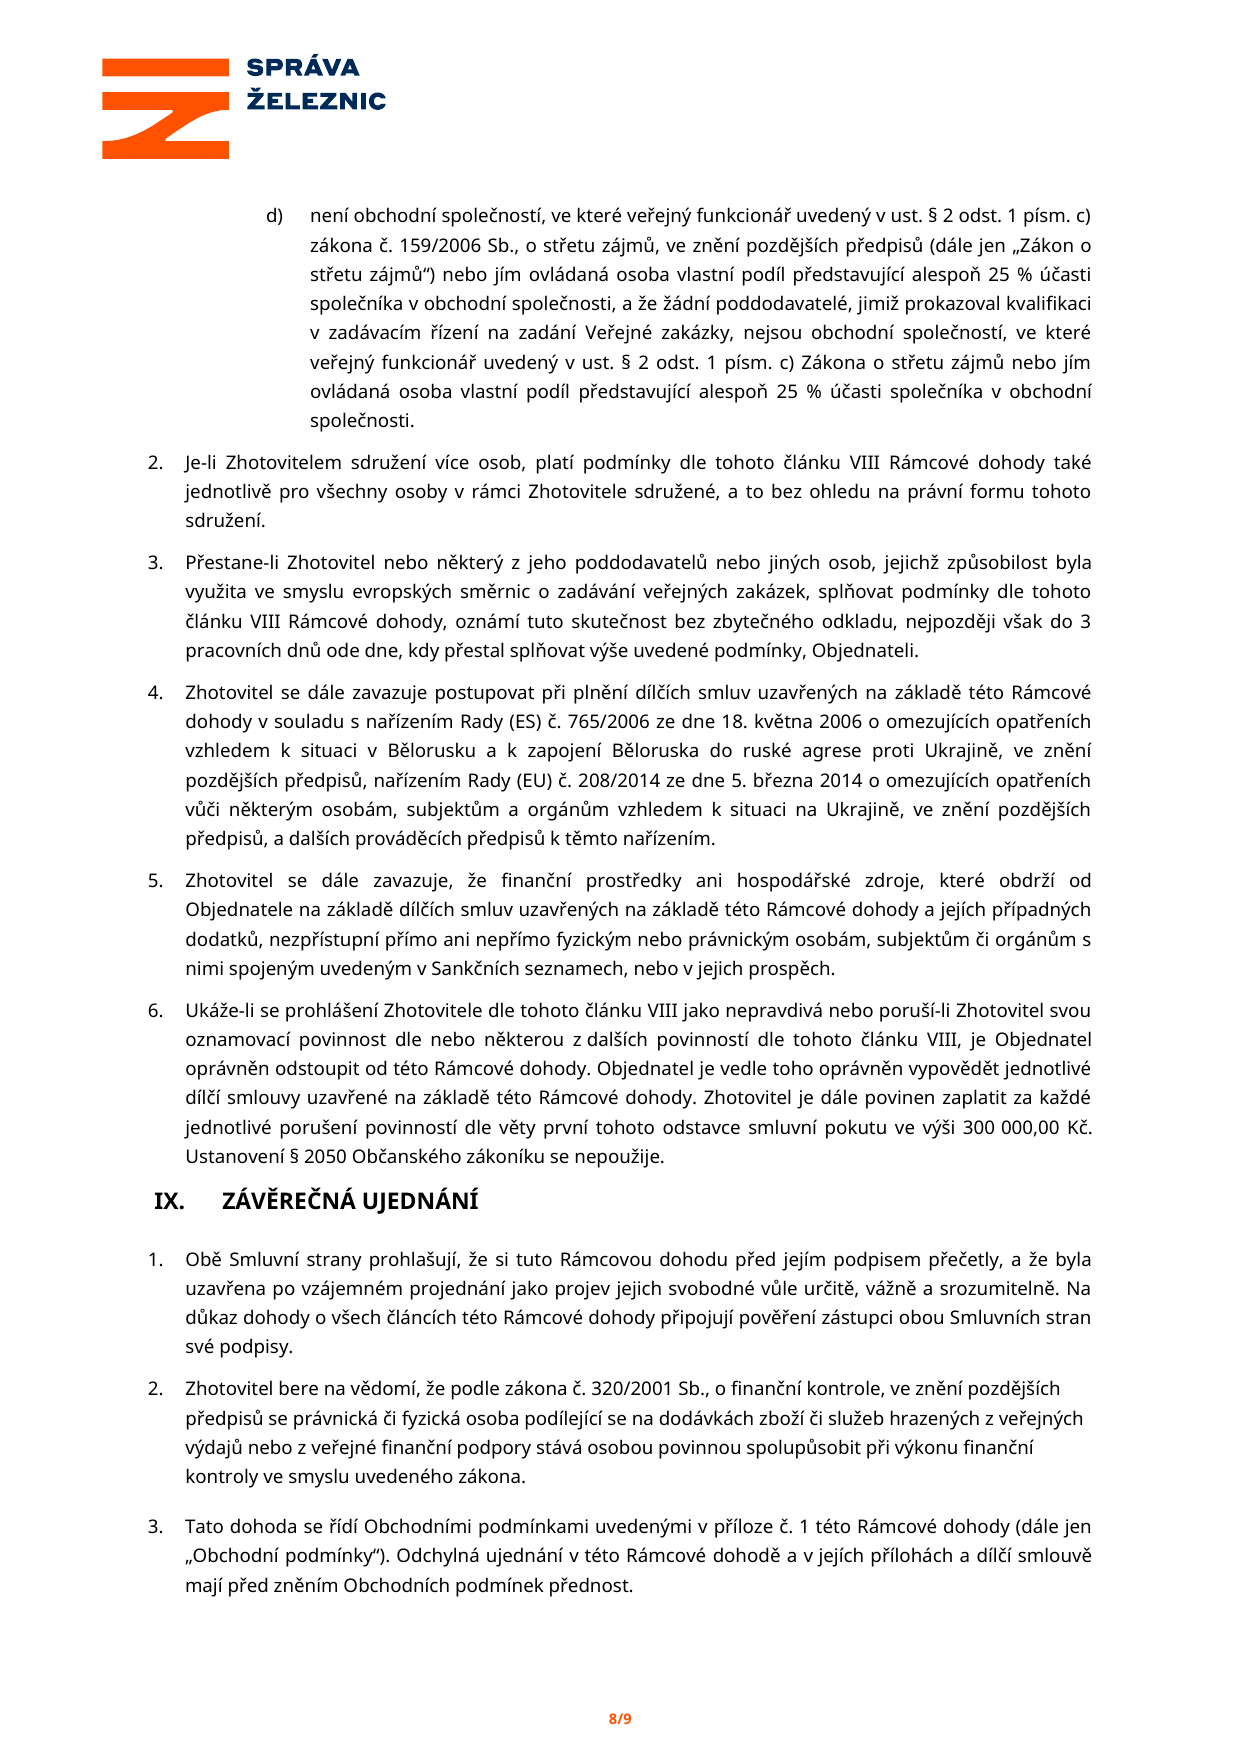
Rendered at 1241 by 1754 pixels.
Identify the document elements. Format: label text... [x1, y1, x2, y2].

list Obě Smluvní strany prohlašují, že si tuto Rámcovou dohodu před jejím podpisem přečetly, a že byla uzavřena po vzájemném projednání jako projev jejich svobodné vůle určitě, vážně a srozumitelně. Na důkaz dohody o všech článcích této Rámcové dohody připojují pověření zástupci obou Smluvních stran své podpisy. [148, 1246, 1093, 1359]
list Ukáže-li se prohlášení Zhotovitele dle tohoto článku VIII jako nepravdivá nebo poruší-li Zhotovitel svou oznamovací povinnost dle nebo některou z dalších povinností dle tohoto článku VIII, je Objednatel oprávněn odstoupit od této Rámcové dohody. Objednatel je vedle toho oprávněn vypovědět jednotlivé dílčí smlouvy uzavřené na základě této Rámcové dohody. Zhotovitel je dále povinen zaplatit za každé jednotlivé porušení povinností dle věty první tohoto odstavce smluvní pokutu ve výši 300 000,00 Kč. Ustanovení § 2050 Občanského zákoníku se nepoužije. [148, 997, 1093, 1169]
list Přestane-li Zhotovitel nebo některý z jeho poddodavatelů nebo jiných osob, jejichž způsobilost byla využita ve smyslu evropských směrnic o zadávání veřejných zakázek, splňovat podmínky dle tohoto článku VIII Rámcové dohody, oznámí tuto skutečnost bez zbytečného odkladu, nejpozději však do 3 pracovních dnů ode dne, kdy přestal splňovat výše uvedené podmínky, Objednateli. [148, 549, 1093, 663]
list Zhotovitel bere na vědomí, že podle zákona č. 320/2001 Sb., o finanční kontrole, ve znění pozdějších předpisů se právnická či fyzická osoba podílející se na dodávkách zboží či služeb hrazených z veřejných výdajů nebo z veřejné finanční podpory stává osobou povinnou spolupůsobit při výkonu finanční kontroly ve smyslu uvedeného zákona. [148, 1376, 1093, 1489]
list ZÁVĚREČNÁ UJEDNÁNÍ [185, 1185, 1093, 1216]
list Tato dohoda se řídí Obchodními podmínkami uvedenými v příloze č. 1 této Rámcové dohody (dále jen „Obchodní podmínky“). Odchylná ujednání v této Rámcové dohodě a v jejích přílohách a dílčí smlouvě mají před zněním Obchodních podmínek přednost. [148, 1513, 1093, 1597]
list Zhotovitel se dále zavazuje postupovat při plnění dílčích smluv uzavřených na základě této Rámcové dohody v souladu s nařízením Rady (ES) č. 765/2006 ze dne 18. května 2006 o omezujících opatřeních vzhledem k situaci v Bělorusku a k zapojení Běloruska do ruské agrese proti Ukrajině, ve znění pozdějších předpisů, nařízením Rady (EU) č. 208/2014 ze dne 5. března 2014 o omezujících opatřeních vůči některým osobám, subjektům a orgánům vzhledem k situaci na Ukrajině, ve znění pozdějších předpisů, a dalších prováděcích předpisů k těmto nařízením. [148, 679, 1093, 851]
text není obchodní společností, ve které veřejný funkcionář uvedený v ust. § 2 odst. 1 písm. c) zákona č. 159/2006 Sb., o střetu zájmů, ve znění pozdějších předpisů (dále jen „Zákon o střetu zájmů“) nebo jím ovládaná osoba vlastní podíl představující alespoň 25 % účasti společníka v obchodní společnosti, a že žádní poddodavatelé, jimiž prokazoval kvalifikaci v zadávacím řízení na zadání Veřejné zakázky, nejsou obchodní společností, ve které veřejný funkcionář uvedený v ust. § 2 odst. 1 písm. c) Zákona o střetu zájmů nebo jím ovládaná osoba vlastní podíl představující alespoň 25 % účasti společníka v obchodní společnosti. [266, 203, 1093, 433]
list Je-li Zhotovitelem sdružení více osob, platí podmínky dle tohoto článku VIII Rámcové dohody také jednotlivě pro všechny osoby v rámci Zhotovitele sdružené, a to bez ohledu na právní formu tohoto sdružení. [148, 449, 1093, 533]
list Zhotovitel se dále zavazuje, že finanční prostředky ani hospodářské zdroje, které obdrží od Objednatele na základě dílčích smluv uzavřených na základě této Rámcové dohody a jejích případných dodatků, nezpřístupní přímo ani nepřímo fyzickým nebo právnickým osobám, subjektům či orgánům s nimi spojeným uvedeným v Sankčních seznamech, nebo v jejich prospěch. [148, 867, 1093, 981]
